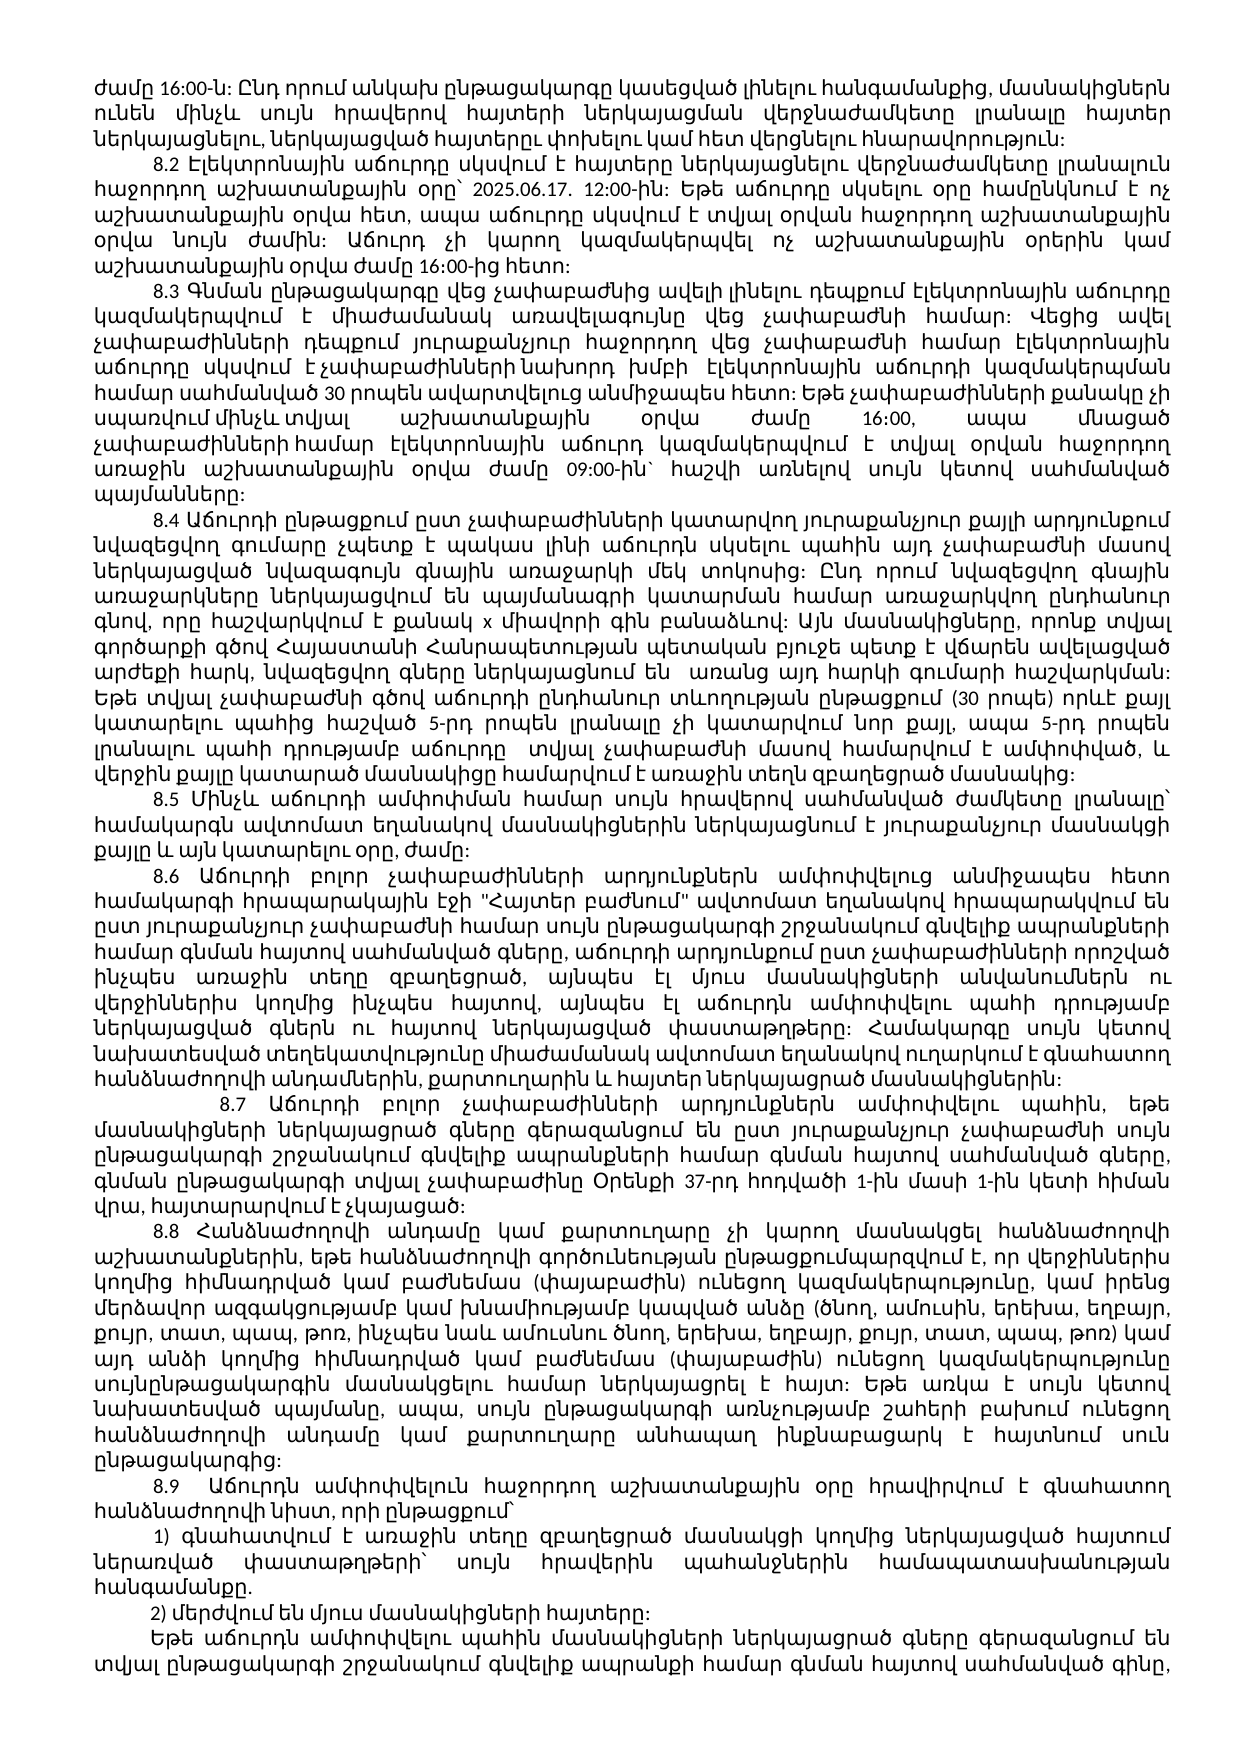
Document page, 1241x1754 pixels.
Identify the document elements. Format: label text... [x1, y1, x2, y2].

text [94, 1625, 1171, 1676]
text 1) գնահատվում է առաջին տեղը զբաղեցրած մասնակցի կողմից ներկայացված հայտում ներառված փաստաթղթերի՝ սույն հրավերին պահանջներին համապատասխանության հանգամանքը. [94, 1524, 1171, 1600]
text 8.6 Աճուրդի բոլոր չափաբաժինների արդյունքներն ամփոփվելուց անմիջապես հետո համակարգի հրապարակային էջի "Հայտեր բաժնում" ավտոմատ եղանակով հրապարակվում են ըստ յուրաքանչյուր չափաբաժնի համար սույն ընթացակարգի շրջանակում գնվելիք ապրանքների համար գնման հայտով սահմանված գները, աճուրդի արդյունքում ըստ չափաբաժինների որոշված ինչպես առաջին տեղը զբաղեցրած, այնպես էլ մյուս մասնակիցների անվանումներն ու վերջիններիս կողմից ինչպես հայտով, այնպես էլ աճուրդն ամփոփվելու պահի դրությամբ ներկայացված գներն ու հայտով ներկայացված փաստաթղթերը: Համակարգը սույն կետով նախատեսված տեղեկատվությունը միաժամանակ ավտոմատ եղանակով ուղարկում է գնահատող հանձնաժողովի անդամներին, քարտուղարին և հայտեր ներկայացրած մասնակիցներին: [94, 863, 1171, 1092]
text 8.7 Աճուրդի բոլոր չափաբաժինների արդյունքներն ամփոփվելու պահին, եթե մասնակիցների ներկայացրած գները գերազանցում են ըստ յուրաքանչյուր չափաբաժնի սույն ընթացակարգի շրջանակում գնվելիք ապրանքների համար գնման հայտով սահմանված գները, գնման ընթացակարգի տվյալ չափաբաժինը Օրենքի 37-րդ հոդվածի 1-ին մասի 1-ին կետի հիման վրա, հայտարարվում է չկայացած: [94, 1092, 1171, 1219]
text 2) մերժվում են մյուս մասնակիցների հայտերը: [94, 1600, 1171, 1625]
text 8.3 Գնման ընթացակարգը վեց չափաբաժնից ավելի լինելու դեպքում էլեկտրոնային աճուրդը կազմակերպվում է միաժամանակ առավելագույնը վեց չափաբաժնի համար: Վեցից ավել չափաբաժինների դեպքում յուրաքանչյուր հաջորդող վեց չափաբաժնի համար էլեկտրոնային աճուրդը սկսվում է չափաբաժինների նախորդ խմբի էլեկտրոնային աճուրդի կազմակերպման համար սահմանված 30 րոպեն ավարտվելուց անմիջապես հետո: Եթե չափաբաժինների քանակը չի սպառվում մինչև տվյալ աշխատանքային օրվա ժամը 16։00, ապա մնացած չափաբաժինների համար էլեկտրոնային աճուրդ կազմակերպվում է տվյալ օրվան հաջորդող առաջին աշխատանքային օրվա ժամը 09:00-ին` հաշվի առնելով սույն կետով սահմանված պայմանները: [94, 278, 1171, 507]
text 8.4 Աճուրդի ընթացքում ըստ չափաբաժինների կատարվող յուրաքանչյուր քայլի արդյունքում նվազեցվող գումարը չպետք է պակաս լինի աճուրդն սկսելու պահին այդ չափաբաժնի մասով ներկայացված նվազագույն գնային առաջարկի մեկ տոկոսից: Ընդ որում նվազեցվող գնային առաջարկները ներկայացվում են պայմանագրի կատարման համար առաջարկվող ընդհանուր գնով, որը հաշվարկվում է քանակ x միավորի գին բանաձևով: Այն մասնակիցները, որոնք տվյալ գործարքի գծով Հայաստանի Հանրապետության պետական բյուջե պետք է վճարեն ավելացված արժեքի հարկ, նվազեցվող գները ներկայացնում են առանց այդ հարկի գումարի հաշվարկման: Եթե տվյալ չափաբաժնի գծով աճուրդի ընդհանուր տևողության ընթացքում (30 րոպե) որևէ քայլ կատարելու պահից հաշված 5-րդ րոպեն լրանալը չի կատարվում նոր քայլ, ապա 5-րդ րոպեն լրանալու պահի դրությամբ աճուրդը տվյալ չափաբաժնի մասով համարվում է ամփոփված, և վերջին քայլը կատարած մասնակիցը համարվում է առաջին տեղն զբաղեցրած մասնակից: [94, 507, 1171, 787]
text 8.9 Աճուրդն ամփոփվելուն հաջորդող աշխատանքային օրը հրավիրվում է գնահատող հանձնաժողովի նիստ, որի ընթացքում՝ [94, 1473, 1171, 1524]
text 8.5 Մինչև աճուրդի ամփոփման համար սույն հրավերով սահմանված ժամկետը լրանալը՝ համակարգն ավտոմատ եղանակով մասնակիցներին ներկայացնում է յուրաքանչյուր մասնակցի քայլը և այն կատարելու օրը, ժամը: [94, 787, 1171, 863]
text 8.8 Հանձնաժողովի անդամը կամ քարտուղարը չի կարող մասնակցել հանձնաժողովի աշխատանքներին, եթե հանձնաժողովի գործունեության ընթացքումպարզվում է, որ վերջիններիս կողմից հիմնադրված կամ բաժնեմաս (փայաբաժին) ունեցող կազմակերպությունը, կամ իրենց մերձավոր ազգակցությամբ կամ խնամիությամբ կապված անձը (ծնող, ամուսին, երեխա, եղբայր, քույր, տատ, պապ, թոռ, ինչպես նաև ամուսնու ծնող, երեխա, եղբայր, քույր, տատ, պապ, թոռ) կամ այդ անձի կողմից հիմնադրված կամ բաժնեմաս (փայաբաժին) ունեցող կազմակերպությունը սույնընթացակարգին մասնակցելու համար ներկայացրել է հայտ: Եթե առկա է սույն կետով նախատեսված պայմանը, ապա, սույն ընթացակարգի առնչությամբ շահերի բախում ունեցող հանձնաժողովի անդամը կամ քարտուղարը անհապաղ ինքնաբացարկ է հայտնում սուն ընթացակարգից: [94, 1219, 1171, 1473]
text 8.2 Էլեկտրոնային աճուրդը սկսվում է հայտերը ներկայացնելու վերջնաժամկետը լրանալուն հաջորդող աշխատանքային օրը՝ 2025.06.17. 12:00 -ին: Եթե աճուրդը սկսելու օրը համընկնում է ոչ աշխատանքային օրվա հետ, ապա աճուրդը սկսվում է տվյալ օրվան հաջորդող աշխատանքային օրվա նույն ժամին: Աճուրդ չի կարող կազմակերպվել ոչ աշխատանքային օրերին կամ աշխատանքային օրվա ժամը 16։00-ից հետո: [94, 151, 1171, 278]
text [94, 75, 1171, 151]
